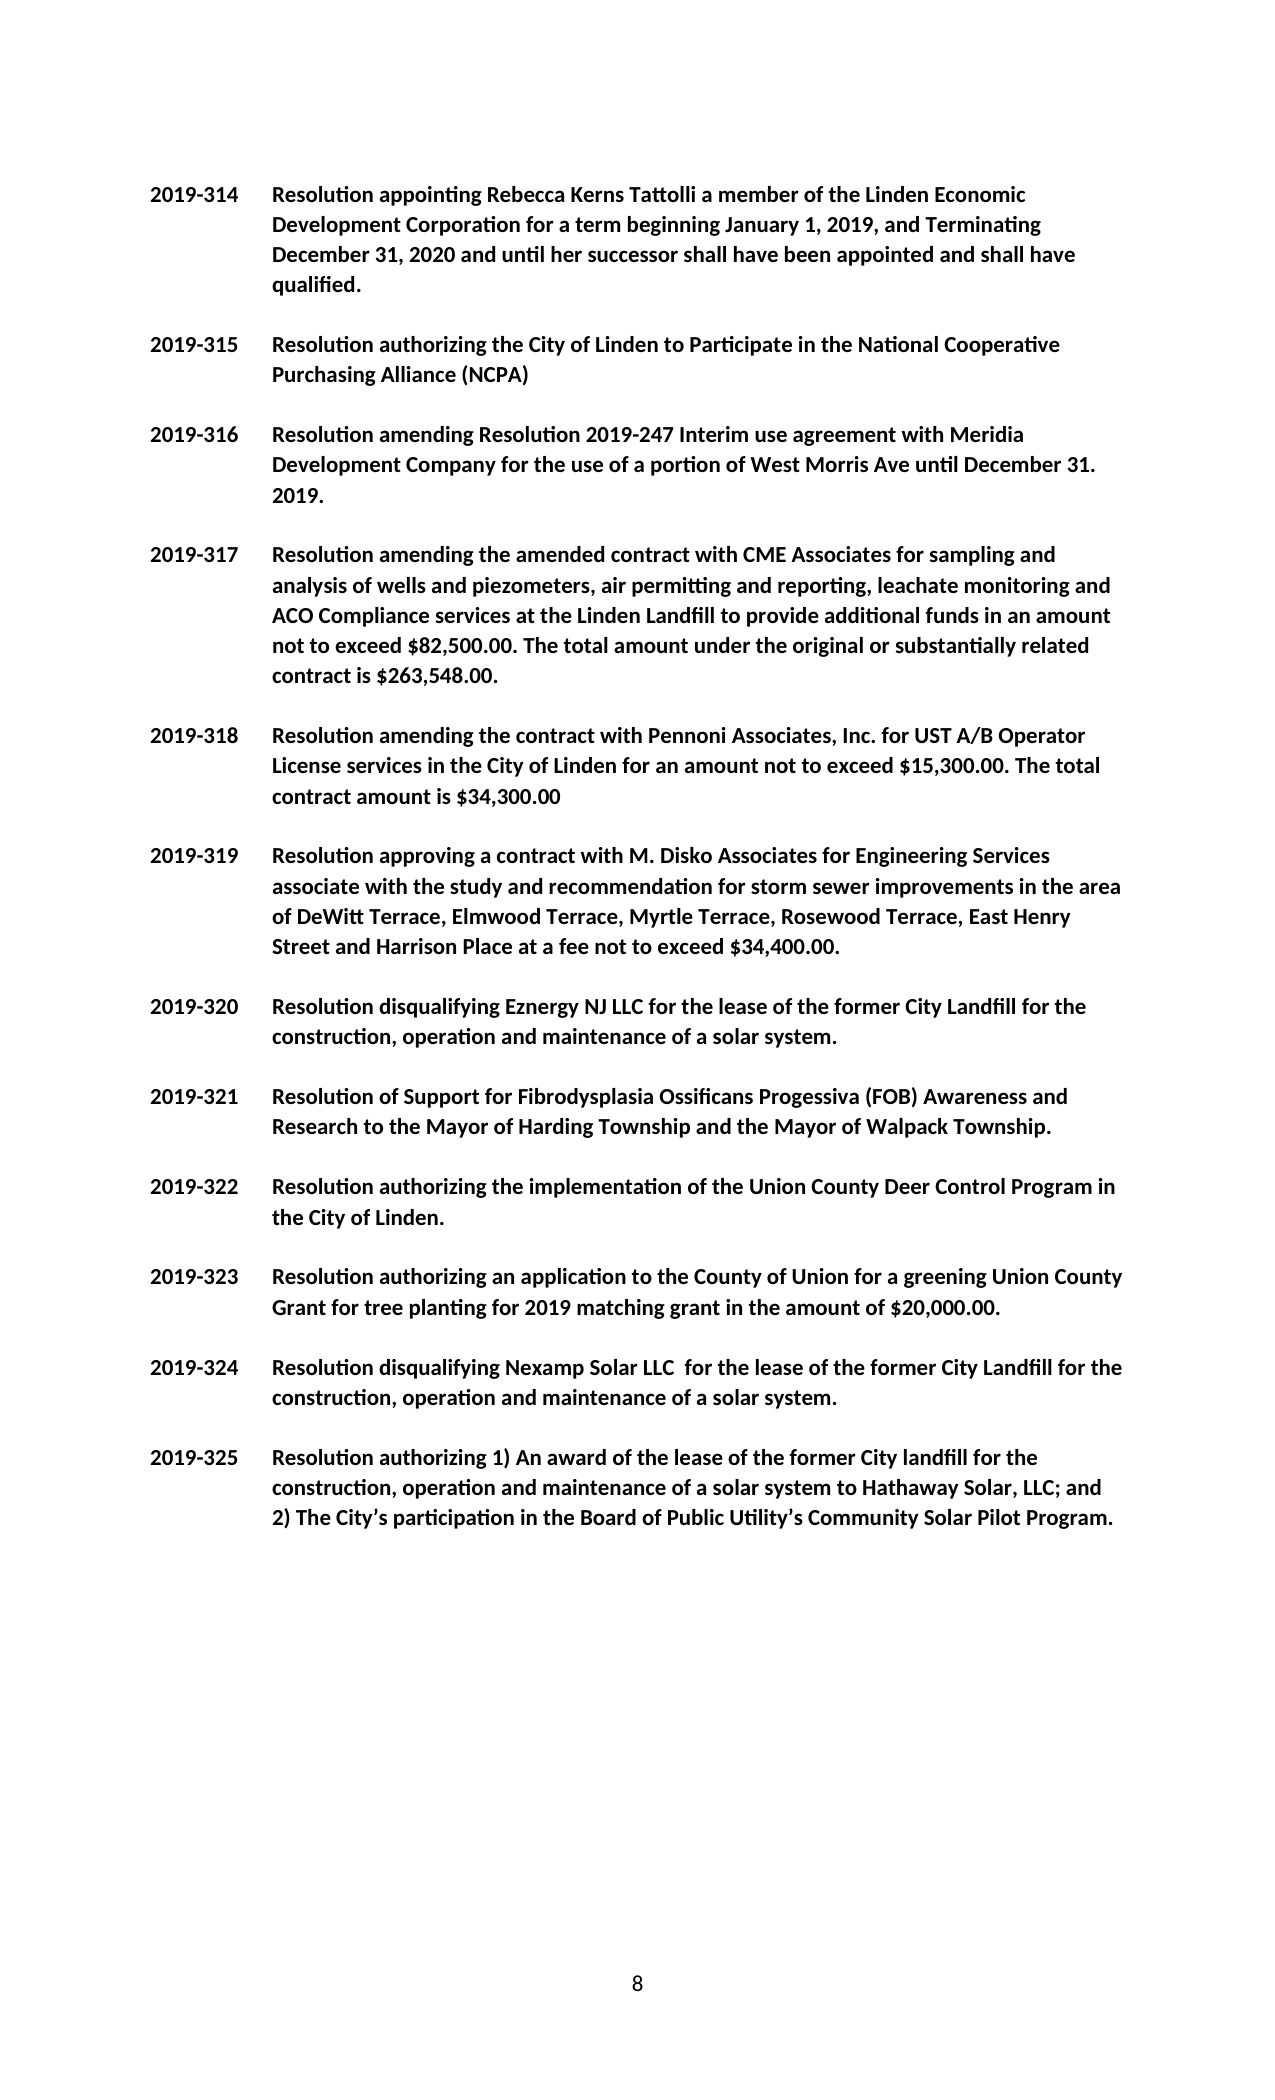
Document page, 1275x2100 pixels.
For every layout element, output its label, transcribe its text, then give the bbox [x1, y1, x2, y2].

list Resolution disqualifying Eznergy NJ LLC for the lease of the former City Landfill for the construction, operation and maintenance of a solar system. [150, 992, 1125, 1050]
list Resolution disqualifying Nexamp Solar LLC for the lease of the former City Landfill for the construction, operation and maintenance of a solar system. [150, 1353, 1125, 1411]
list Resolution authorizing the City of Linden to Participate in the National Cooperative Purchasing Alliance (NCPA) [150, 330, 1125, 388]
list Resolution authorizing the implementation of the Union County Deer Control Program in the City of Linden. [150, 1172, 1125, 1231]
list Resolution amending Resolution 2019-247 Interim use agreement with Meridia Development Company for the use of a portion of West Morris Ave until December 31. 2019. [150, 420, 1125, 509]
list Resolution amending the amended contract with CME Associates for sampling and analysis of wells and piezometers, air permitting and reporting, leachate monitoring and ACO Compliance services at the Linden Landfill to provide additional funds in an amount not to exceed $82,500.00. The total amount under the original or substantially related contract is $263,548.00. [150, 541, 1125, 689]
list Resolution appointing Rebecca Kerns Tattolli a member of the Linden Economic Development Corporation for a term beginning January 1, 2019, and Terminating December 31, 2020 and until her successor shall have been appointed and shall have qualified. [150, 180, 1125, 298]
list Resolution authorizing 1) An award of the lease of the former City landfill for the construction, operation and maintenance of a solar system to Hathaway Solar, LLC; and 2) The City’s participation in the Board of Public Utility’s Community Solar Pilot Program. [150, 1443, 1125, 1531]
list Resolution approving a contract with M. Disko Associates for Engineering Services associate with the study and recommendation for storm sewer improvements in the area of DeWitt Terrace, Elmwood Terrace, Myrtle Terrace, Rosewood Terrace, East Henry Street and Harrison Place at a fee not to exceed $34,400.00. [150, 842, 1125, 960]
list Resolution of Support for Fibrodysplasia Ossificans Progessiva (FOB) Awareness and Research to the Mayor of Harding Township and the Mayor of Walpack Township. [150, 1082, 1125, 1141]
list Resolution amending the contract with Pennoni Associates, Inc. for UST A/B Operator License services in the City of Linden for an amount not to exceed $15,300.00. The total contract amount is $34,300.00 [150, 721, 1125, 810]
list Resolution authorizing an application to the County of Union for a greening Union County Grant for tree planting for 2019 matching grant in the amount of $20,000.00. [150, 1262, 1125, 1321]
